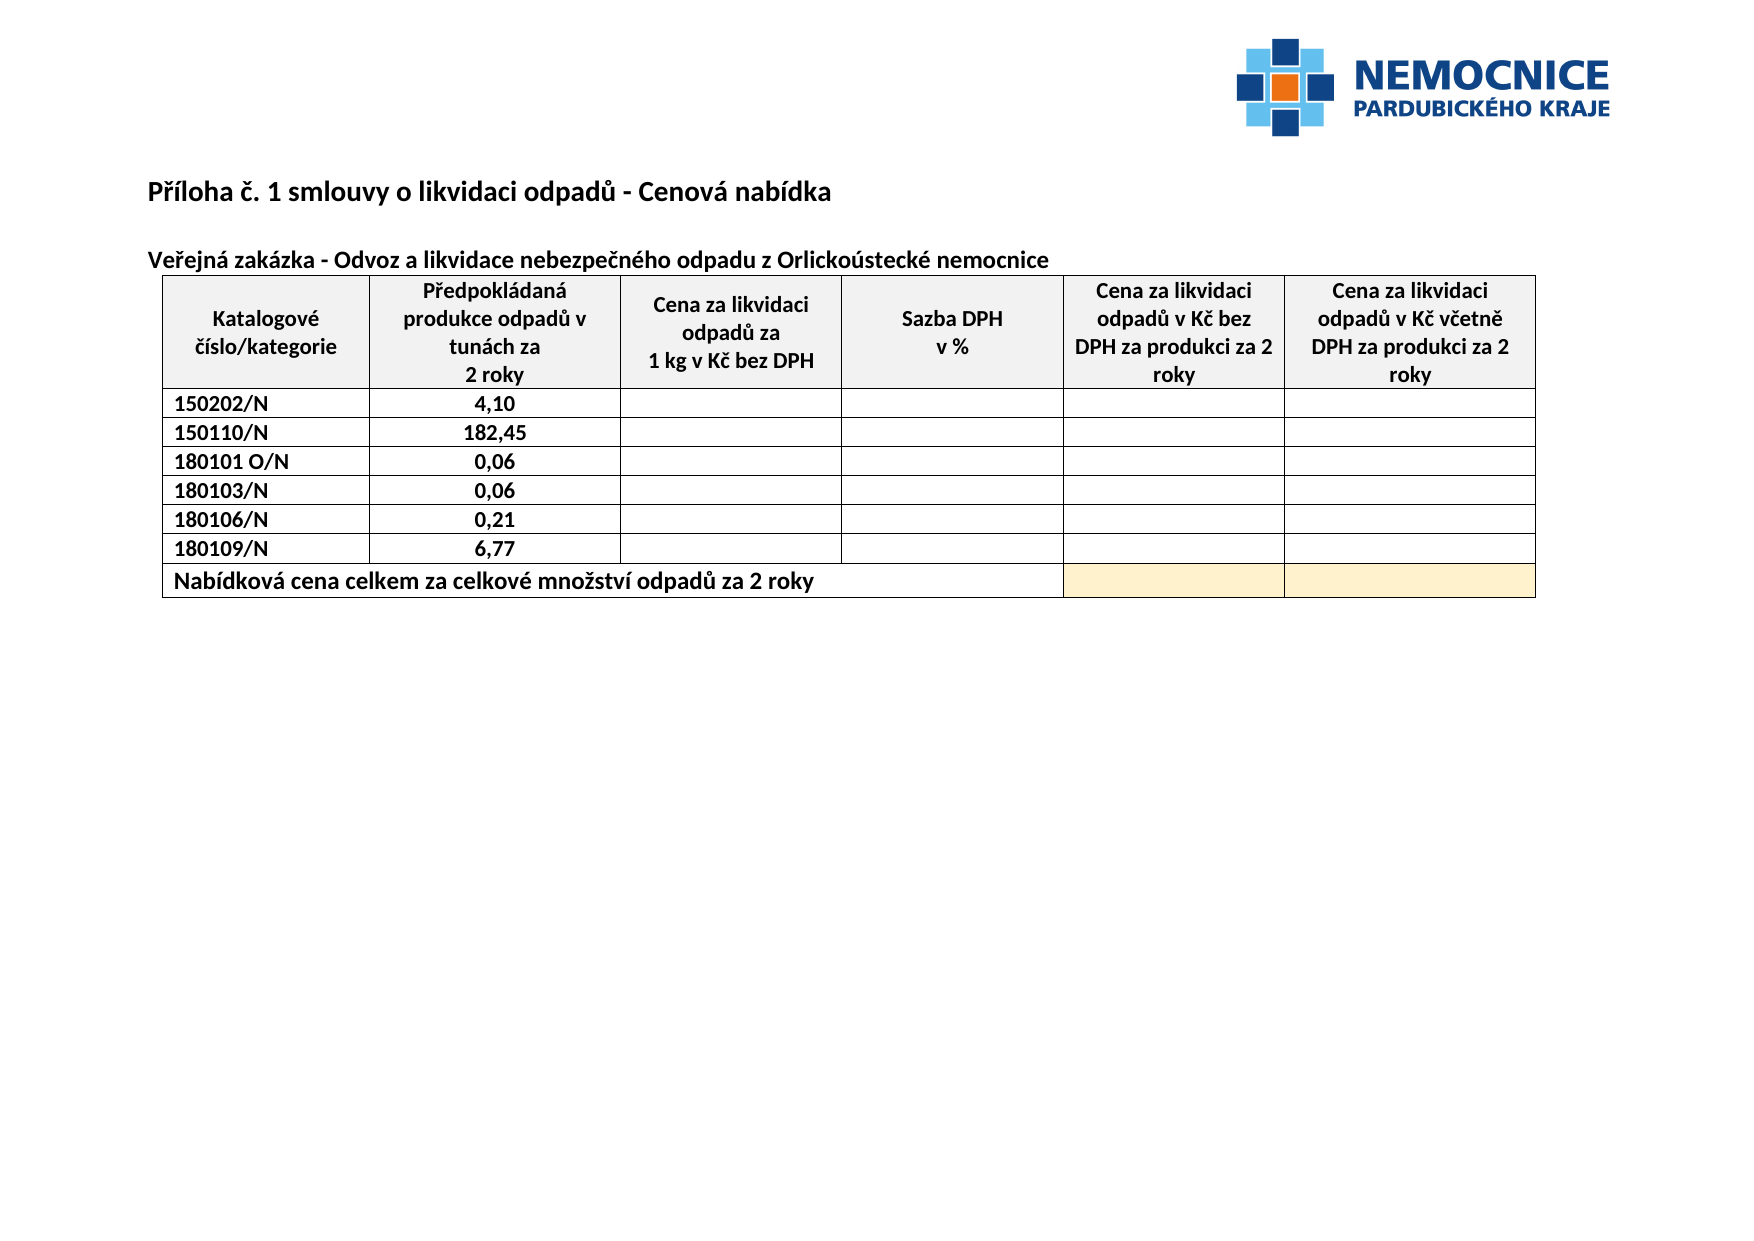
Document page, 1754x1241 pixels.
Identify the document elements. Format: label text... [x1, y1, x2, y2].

table_cell [1064, 418, 1284, 446]
table_cell [1064, 534, 1284, 562]
table_cell [1064, 505, 1284, 533]
table_cell [842, 534, 1063, 562]
text Příloha č. 1 smlouvy o likvidaci odpadů - Cenová nabídka [148, 173, 1606, 209]
table_cell [621, 505, 841, 533]
table_cell 180106/N [163, 505, 369, 533]
table_cell 180103/N [163, 476, 369, 504]
table_cell [1285, 476, 1535, 504]
table_cell 4,10 [370, 389, 620, 417]
table_header Cena za likvidaci odpadů za 1 kg v Kč bez DPH [621, 276, 841, 388]
table_cell [1285, 389, 1535, 417]
table_cell [1285, 534, 1535, 562]
table_header Katalogové číslo/kategorie [163, 276, 369, 388]
table_cell [1064, 476, 1284, 504]
table_cell [621, 389, 841, 417]
table_cell [1064, 564, 1284, 597]
table_cell [1064, 389, 1284, 417]
table_cell [842, 505, 1063, 533]
table_cell [842, 418, 1063, 446]
table_cell Nabídková cena celkem za celkové množství odpadů za 2 roky [163, 564, 1063, 597]
table_cell 150110/N [163, 418, 369, 446]
table_cell [842, 476, 1063, 504]
table_cell 180101 O/N [163, 447, 369, 475]
table_cell 0,06 [370, 476, 620, 504]
table_cell [621, 534, 841, 562]
table_header Cena za likvidaci odpadů v Kč včetně DPH za produkci za 2 roky [1285, 276, 1535, 388]
table_cell [1285, 447, 1535, 475]
table_header Sazba DPH v % [842, 276, 1063, 388]
table_cell [1285, 505, 1535, 533]
table_cell 6,77 [370, 534, 620, 562]
table_cell 0,21 [370, 505, 620, 533]
table_cell [842, 389, 1063, 417]
text Veřejná zakázka - Odvoz a likvidace nebezpečného odpadu z Orlickoústecké nemocnice [148, 244, 1606, 275]
table_cell 180109/N [163, 534, 369, 562]
table_header Cena za likvidaci odpadů v Kč bez DPH za produkci za 2 roky [1064, 276, 1284, 388]
table_cell [1285, 418, 1535, 446]
table_cell [621, 418, 841, 446]
table_cell 0,06 [370, 447, 620, 475]
table_cell 150202/N [163, 389, 369, 417]
table_cell [621, 476, 841, 504]
table_cell [621, 447, 841, 475]
picture [1235, 37, 1610, 138]
table_cell [1285, 564, 1535, 597]
table_cell [842, 447, 1063, 475]
table_header Předpokládaná produkce odpadů v tunách za 2 roky [370, 276, 620, 388]
table_cell [1064, 447, 1284, 475]
table_cell 182,45 [370, 418, 620, 446]
